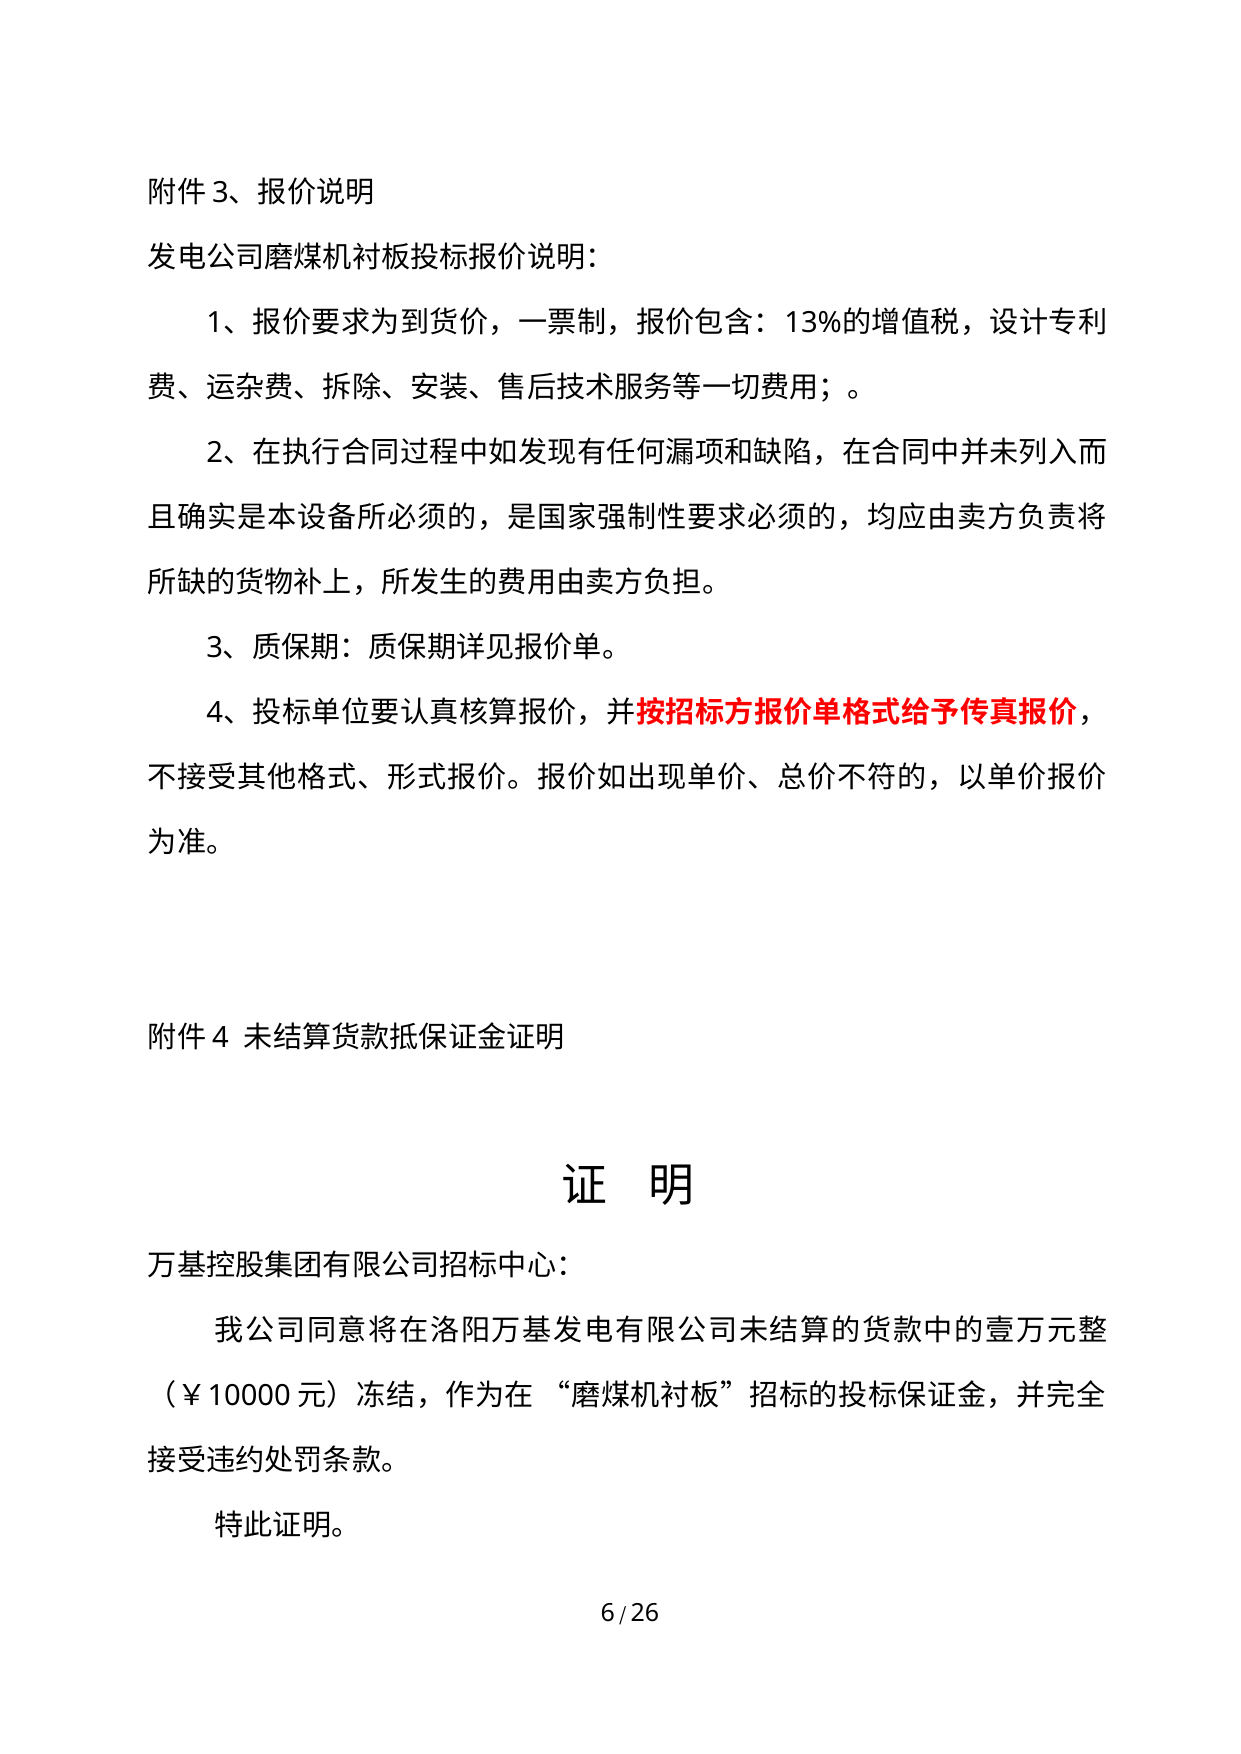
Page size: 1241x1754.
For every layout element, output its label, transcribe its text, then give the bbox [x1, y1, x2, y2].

text 万基控股集团有限公司招标中心： [148, 1230, 1107, 1295]
text 3、质保期：质保期详见报价单。 [148, 612, 1107, 677]
text 证 明 [148, 1132, 1107, 1230]
text 特此证明。 [148, 1490, 1107, 1555]
text 1、报价要求为到货价，一票制，报价包含：13%的增值税，设计专利费、运杂费、拆除、安装、售后技术服务等一切费用；。 [148, 287, 1107, 417]
text 我公司同意将在洛阳万基发电有限公司未结算的货款中的壹万元整（￥10000元）冻结，作为在 “磨煤机衬板”招标的投标保证金，并完全接受违约处罚条款。 [148, 1295, 1107, 1490]
text 2、在执行合同过程中如发现有任何漏项和缺陷，在合同中并未列入而且确实是本设备所必须的，是国家强制性要求必须的，均应由卖方负责将所缺的货物补上，所发生的费用由卖方负担。 [148, 417, 1107, 612]
text 4、投标单位要认真核算报价，并按招标方报价单格式给予传真报价，不接受其他格式、形式报价。报价如出现单价、总价不符的，以单价报价为准。 [148, 677, 1107, 872]
text 附件3、报价说明 [148, 157, 1107, 222]
text 附件4 未结算货款抵保证金证明 [148, 1002, 1107, 1067]
text 发电公司磨煤机衬板投标报价说明： [148, 222, 1107, 287]
